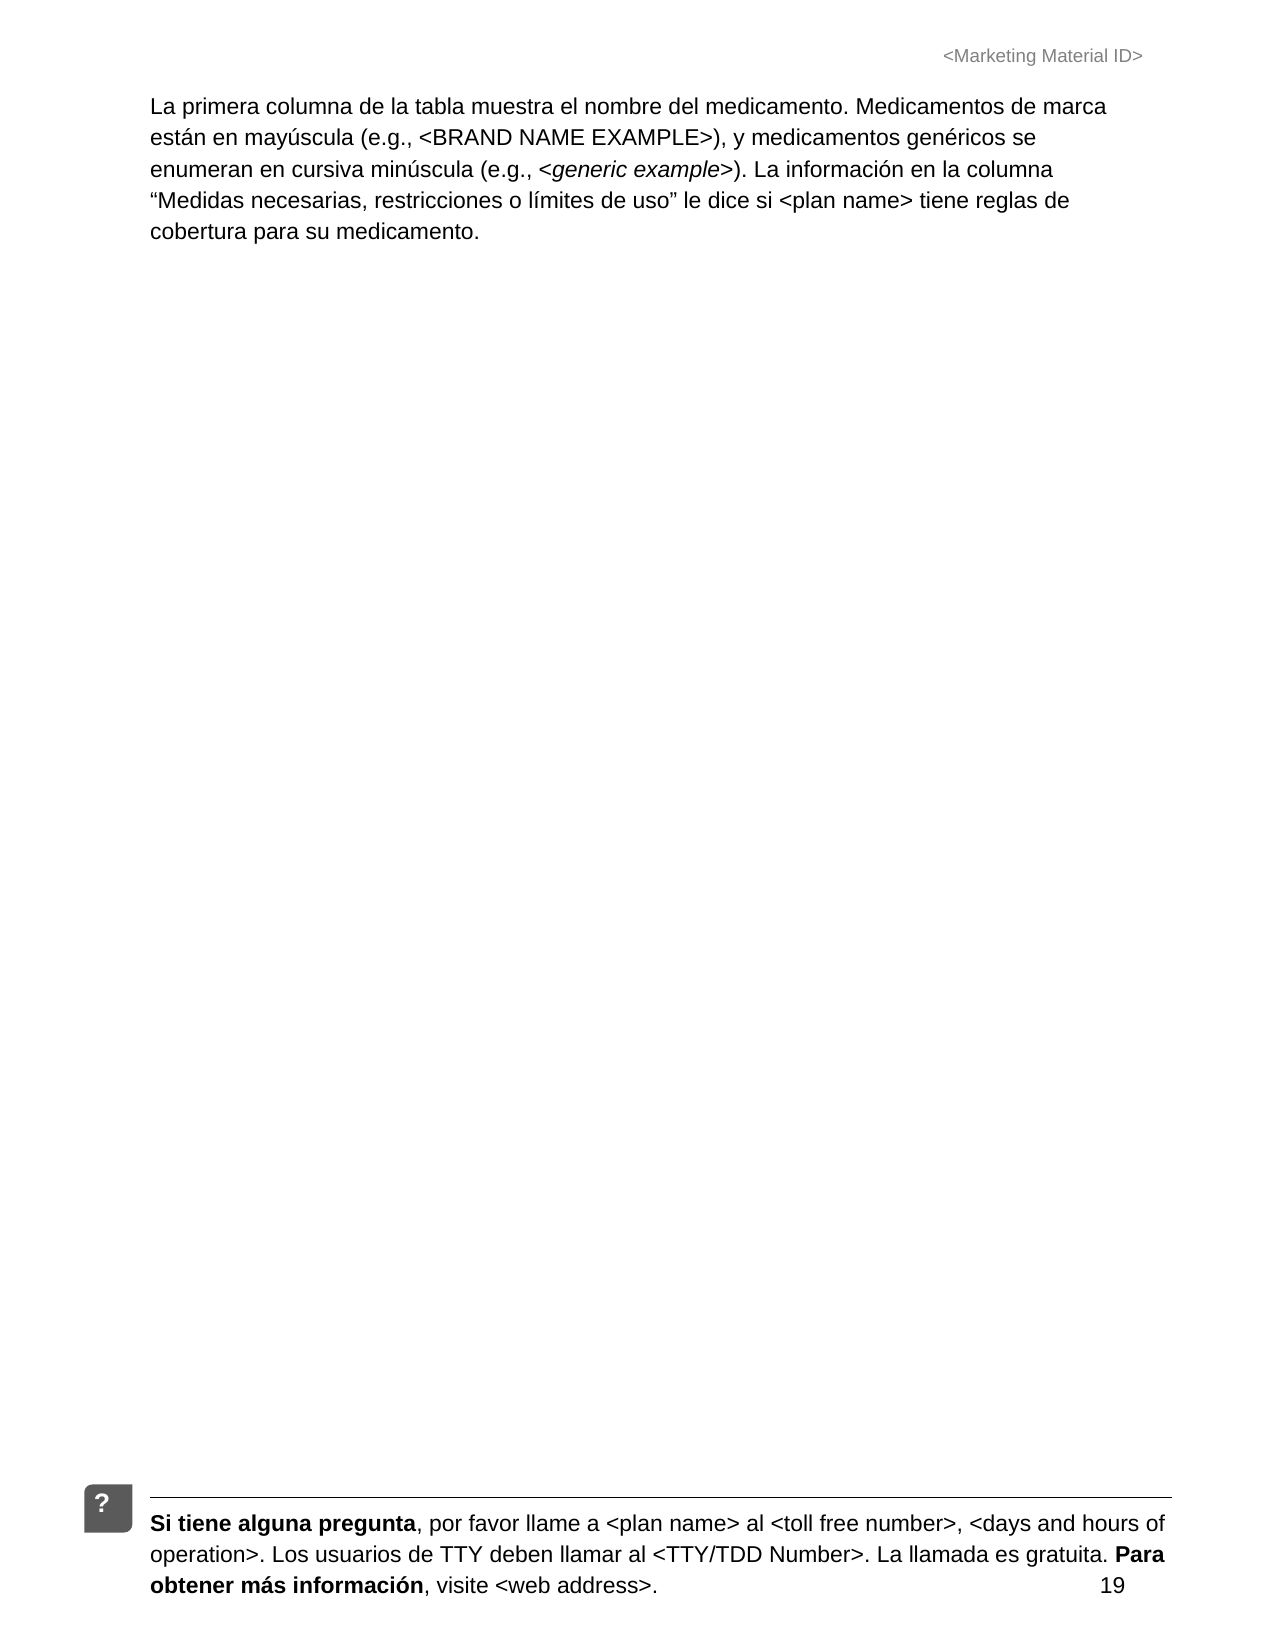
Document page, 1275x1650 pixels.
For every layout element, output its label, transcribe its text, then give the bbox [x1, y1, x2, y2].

text La primera columna de la tabla muestra el nombre del medicamento. Medicamentos de marca están en mayúscula (e.g., <BRAND NAME EXAMPLE>), y medicamentos genéricos se enumeran en cursiva minúscula (e.g., <generic example>). La información en la columna “Medidas necesarias, restricciones o límites de uso” le dice si <plan name> tiene reglas de cobertura para su medicamento. [150, 89, 1143, 246]
